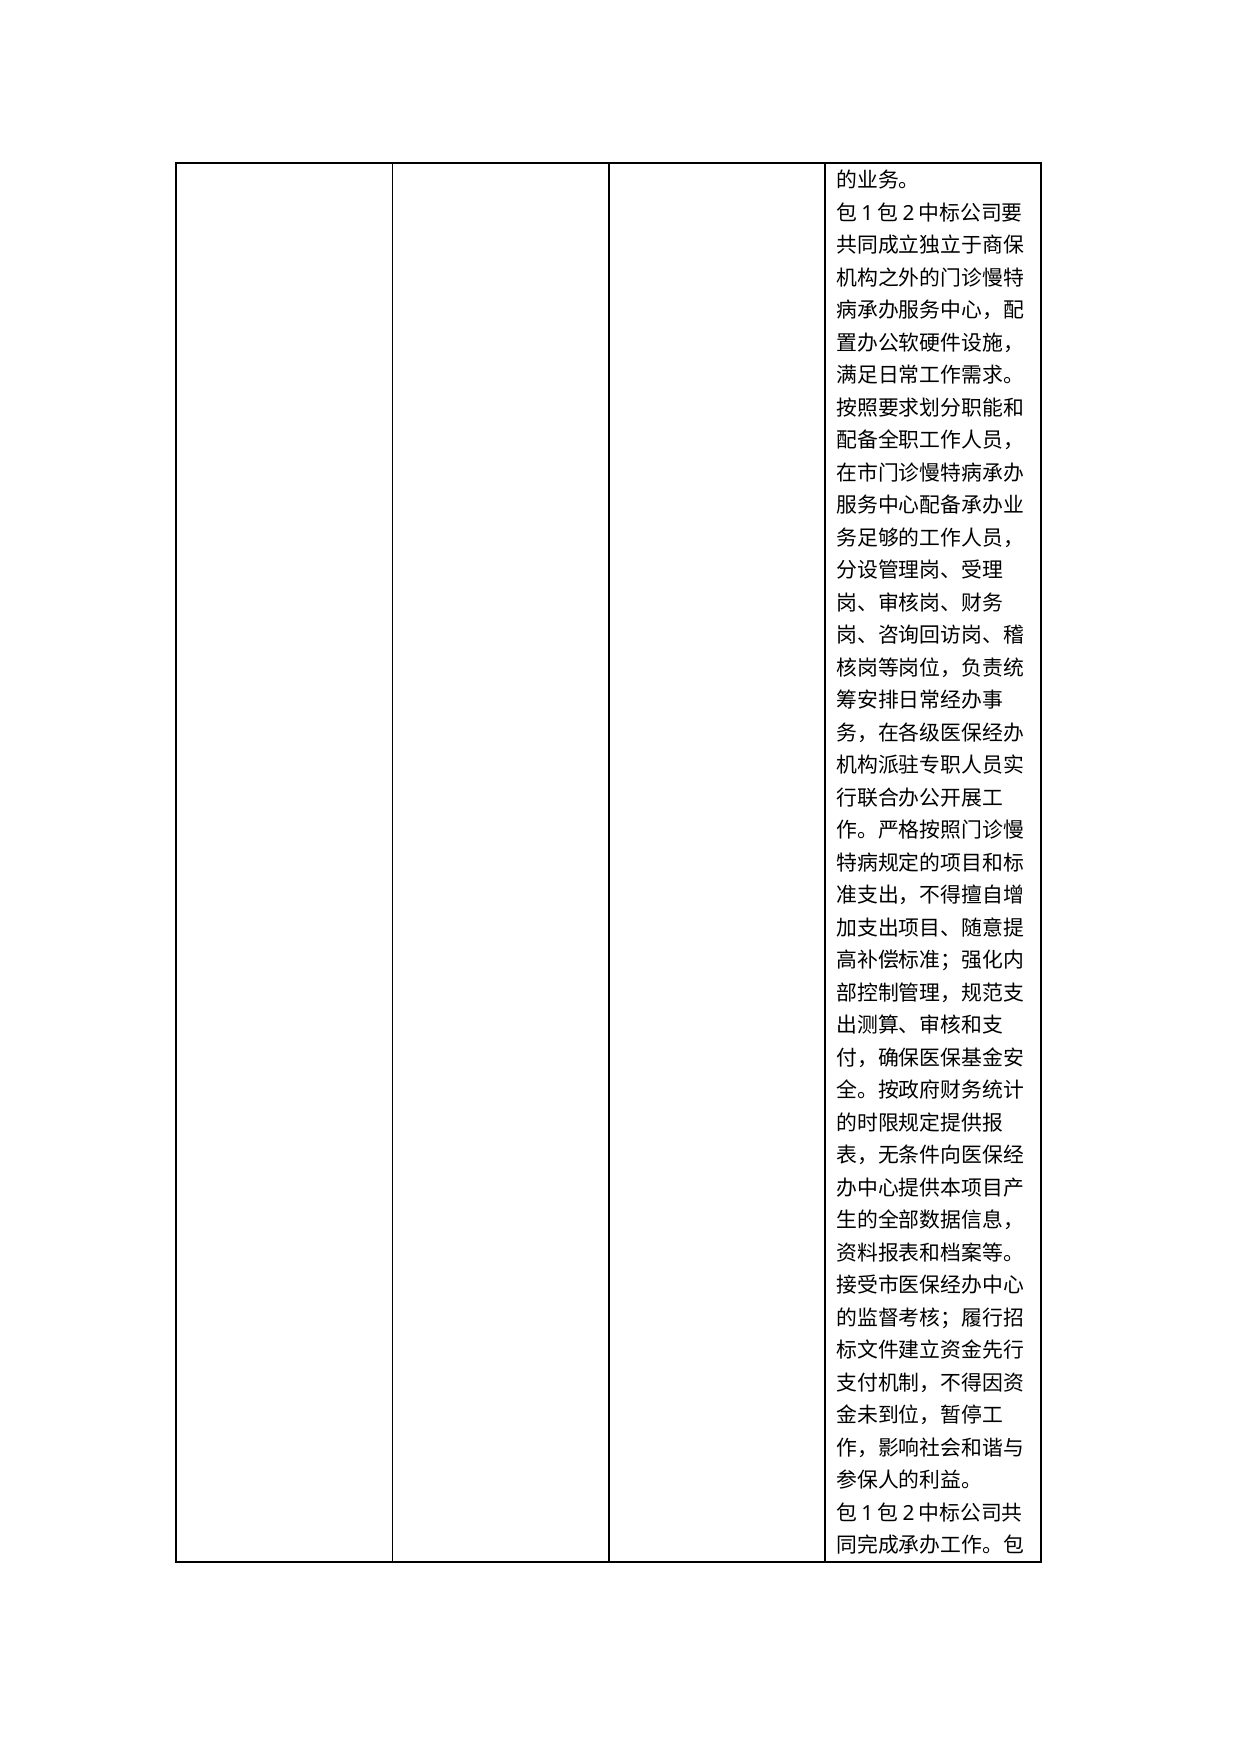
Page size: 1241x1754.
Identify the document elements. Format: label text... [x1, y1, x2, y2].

table_cell [177, 164, 392, 1561]
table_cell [826, 164, 1040, 1561]
table_cell 1 [393, 164, 608, 1561]
table_cell [610, 164, 824, 1561]
